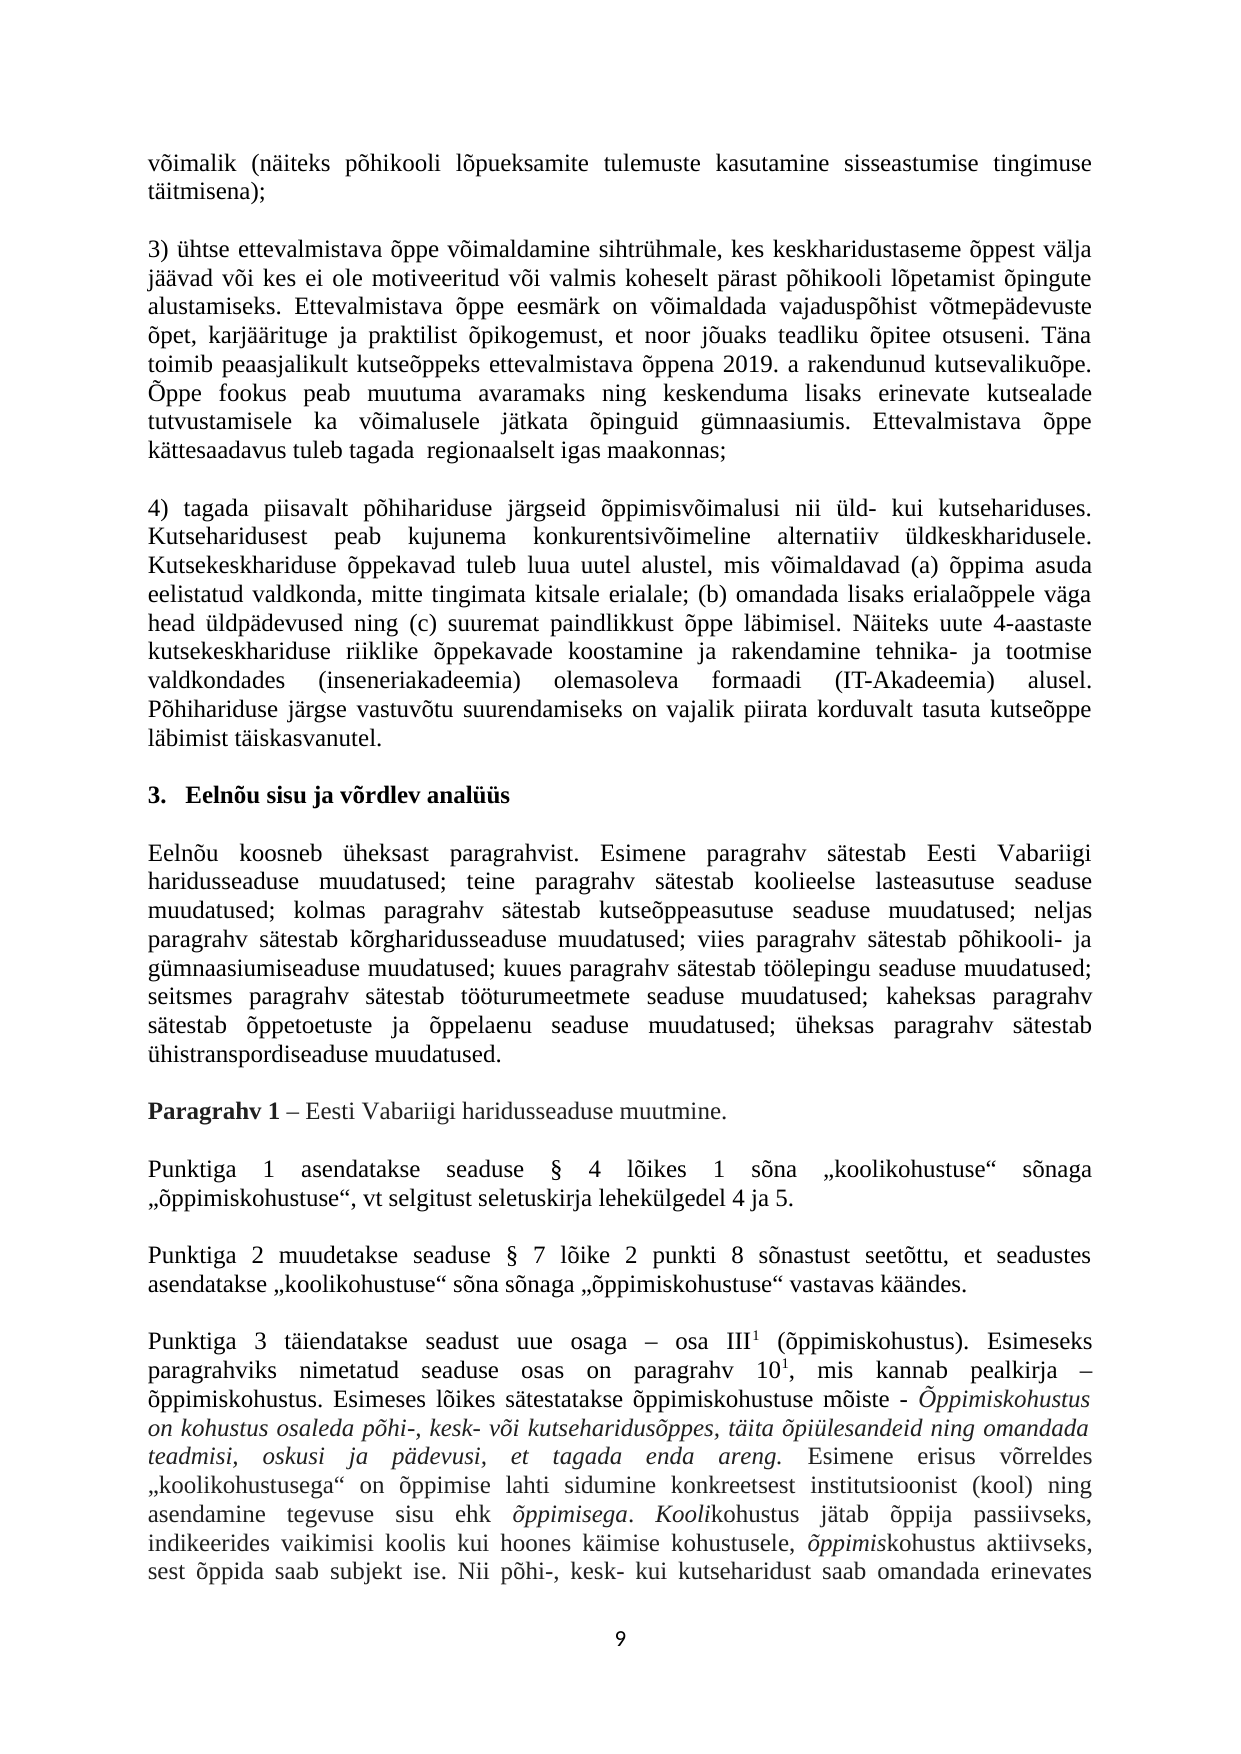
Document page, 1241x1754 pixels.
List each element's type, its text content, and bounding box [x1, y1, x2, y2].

text Punktiga 2 muudetakse seaduse § 7 lõike 2 punkti 8 sõnastust seetõttu, et seadustes asendatakse „koolikohustuse“ sõna sõnaga „õppimiskohustuse“ vastavas käändes. [148, 1240, 1093, 1298]
text Eelnõu koosneb üheksast paragrahvist. Esimene paragrahv sätestab Eesti Vabariigi haridusseaduse muudatused; teine paragrahv sätestab koolieelse lasteasutuse seaduse muudatused; kolmas paragrahv sätestab kutseõppeasutuse seaduse muudatused; neljas paragrahv sätestab kõrgharidusseaduse muudatused; viies paragrahv sätestab põhikooli- ja gümnaasiumiseaduse muudatused; kuues paragrahv sätestab töölepingu seaduse muudatused; seitsmes paragrahv sätestab tööturumeetmete seaduse muudatused; kaheksas paragrahv sätestab õppetoetuste ja õppelaenu seaduse muudatused; üheksas paragrahv sätestab ühistranspordiseaduse muudatused. [148, 838, 1093, 1068]
text Paragrahv 1 – Eesti Vabariigi haridusseaduse muutmine. [148, 1096, 1093, 1125]
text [148, 1326, 1093, 1585]
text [148, 148, 1093, 205]
text 4) tagada piisavalt põhihariduse järgseid õppimisvõimalusi nii üld- kui kutsehariduses. Kutseharidusest peab kujunema konkurentsivõimeline alternatiiv üldkeskharidusele. Kutsekeskhariduse õppekavad tuleb luua uutel alustel, mis võimaldavad (a) õppima asuda eelistatud valdkonda, mitte tingimata kitsale erialale; (b) omandada lisaks erialaõppele väga head üldpädevused ning (c) suuremat paindlikkust õppe läbimisel. Näiteks uute 4-aastaste kutsekeskhariduse riiklike õppekavade koostamine ja rakendamine tehnika- ja tootmise valdkondades (inseneriakadeemia) olemasoleva formaadi (IT-Akadeemia) alusel. Põhihariduse järgse vastuvõtu suurendamiseks on vajalik piirata korduvalt tasuta kutseõppe läbimist täiskasvanutel. [148, 493, 1093, 751]
text Punktiga 1 asendatakse seaduse § 4 lõikes 1 sõna „koolikohustuse“ sõnaga „õppimiskohustuse“, vt selgitust seletuskirja lehekülgedel 4 ja 5. [148, 1154, 1093, 1211]
list Eelnõu sisu ja võrdlev analüüs [148, 780, 1093, 809]
text 3) ühtse ettevalmistava õppe võimaldamine sihtrühmale, kes keskharidustaseme õppest välja jäävad või kes ei ole motiveeritud või valmis koheselt pärast põhikooli lõpetamist õpingute alustamiseks. Ettevalmistava õppe eesmärk on võimaldada vajaduspõhist võtmepädevuste õpet, karjäärituge ja praktilist õpikogemust, et noor jõuaks teadliku õpitee otsuseni. Täna toimib peaasjalikult kutseõppeks ettevalmistava õppena 2019. a rakendunud kutsevalikuõpe. Õppe fookus peab muutuma avaramaks ning keskenduma lisaks erinevate kutsealade tutvustamisele ka võimalusele jätkata õpinguid gümnaasiumis. Ettevalmistava õppe kättesaadavus tuleb tagada regionaalselt igas maakonnas; [148, 234, 1093, 464]
